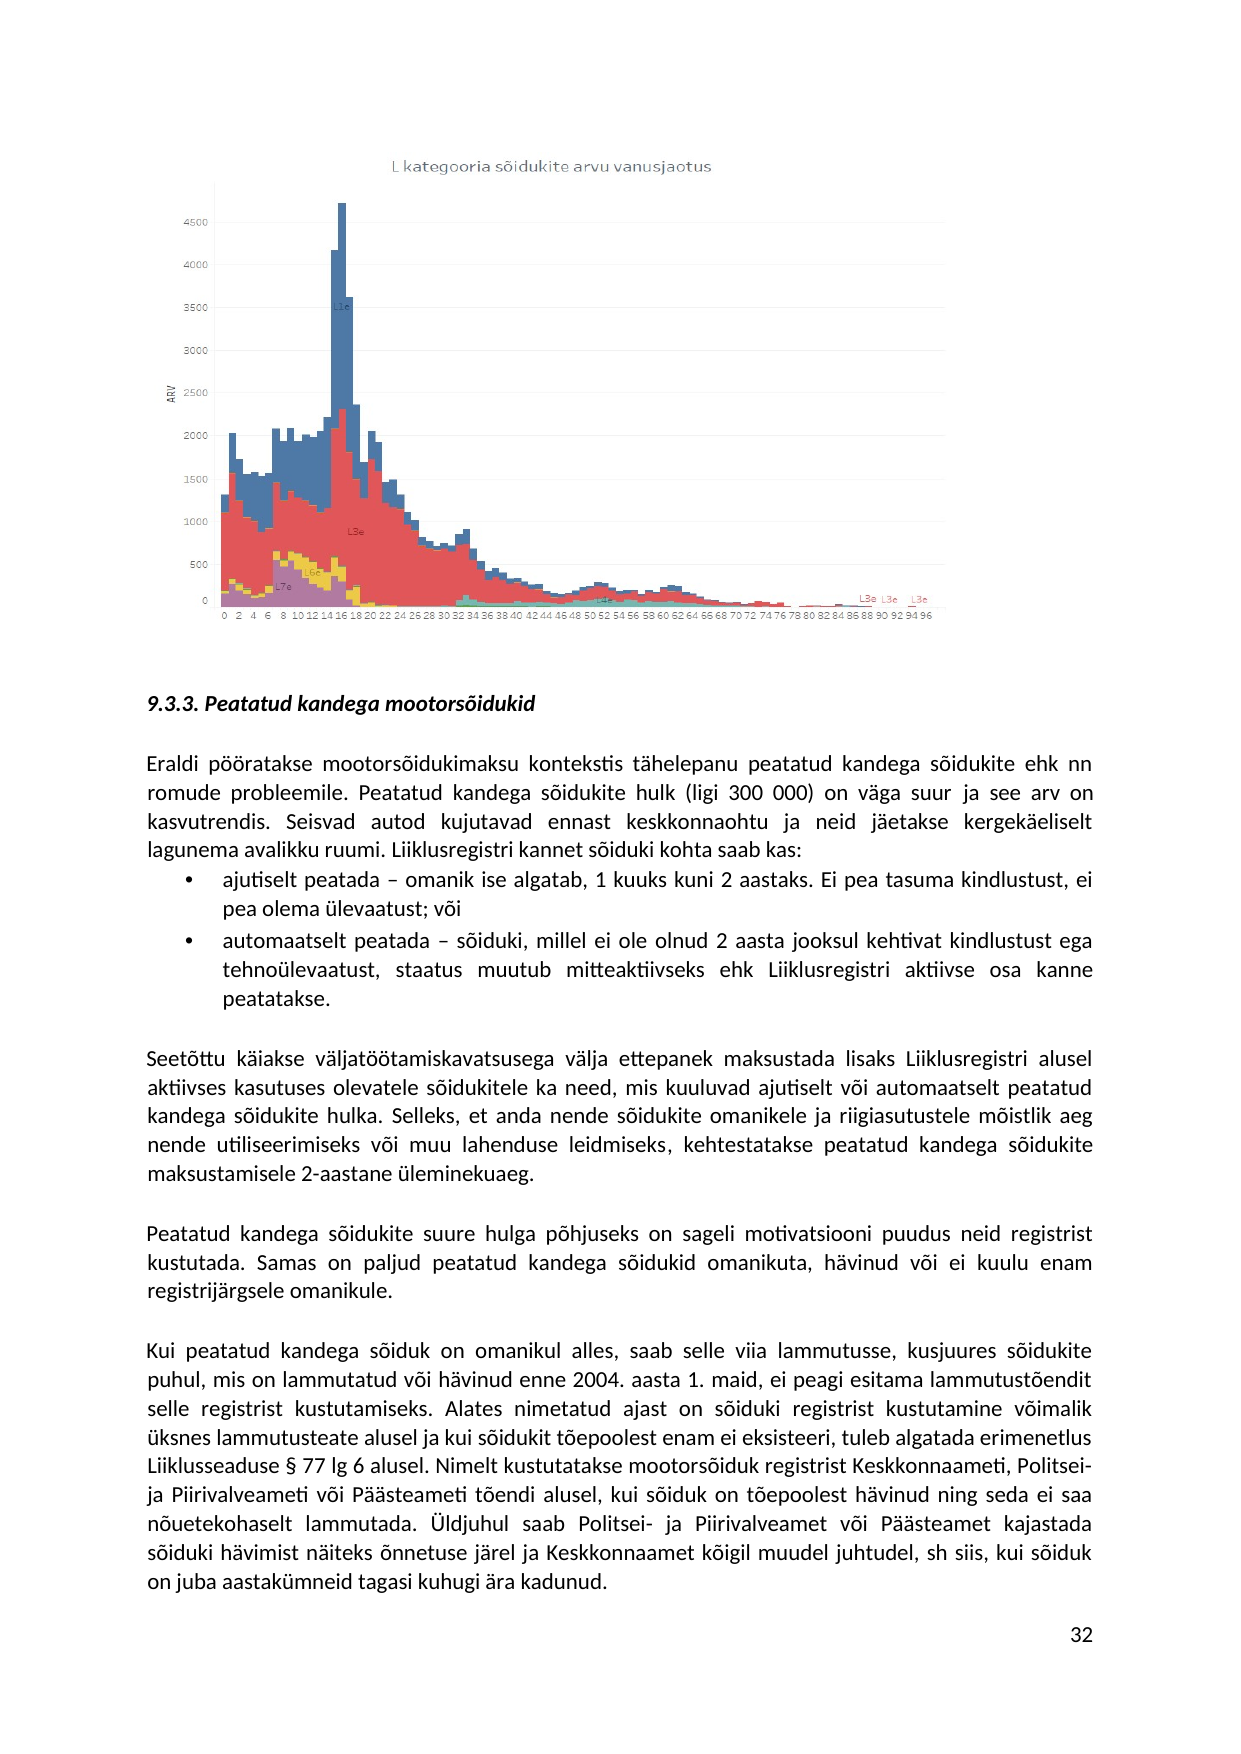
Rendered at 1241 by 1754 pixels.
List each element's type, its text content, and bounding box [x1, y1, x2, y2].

list automaatselt peatada – sõiduki, millel ei ole olnud 2 aasta jooksul kehtivat kindlustust ega tehnoülevaatust, staatus muutub mitteaktiivseks ehk Liiklusregistri aktiivse osa kanne peatatakse. [185, 927, 1094, 1012]
text Eraldi pööratakse mootorsõidukimaksu kontekstis tähelepanu peatatud kandega sõidukite ehk nn romude probleemile. Peatatud kandega sõidukite hulk (ligi 300 000) on väga suur ja see arv on kasvutrendis. Seisvad autod kujutavad ennast keskkonnaohtu ja neid jäetakse kergekäeliselt lagunema avalikku ruumi. Liiklusregistri kannet sõiduki kohta saab kas: [146, 749, 1094, 864]
subtitle 9.3.3. Peatatud kandega mootorsõidukid [146, 689, 1093, 717]
picture [154, 152, 947, 626]
text Peatatud kandega sõidukite suure hulga põhjuseks on sageli motivatsiooni puudus neid registrist kustutada. Samas on paljud peatatud kandega sõidukid omanikuta, hävinud või ei kuulu enam registrijärgsele omanikule. [146, 1219, 1094, 1304]
text Seetõttu käiakse väljatöötamiskavatsusega välja ettepanek maksustada lisaks Liiklusregistri alusel aktiivses kasutuses olevatele sõidukitele ka need, mis kuuluvad ajutiselt või automaatselt peatatud kandega sõidukite hulka. Selleks, et anda nende sõidukite omanikele ja riigiasutustele mõistlik aeg nende utiliseerimiseks või muu lahenduse leidmiseks, kehtestatakse peatatud kandega sõidukite maksustamisele 2-aastane üleminekuaeg. [146, 1044, 1094, 1187]
text Kui peatatud kandega sõiduk on omanikul alles, saab selle viia lammutusse, kusjuures sõidukite puhul, mis on lammutatud või hävinud enne 2004. aasta 1. maid, ei peagi esitama lammutustõendit selle registrist kustutamiseks. Alates nimetatud ajast on sõiduki registrist kustutamine võimalik üksnes lammutusteate alusel ja kui sõidukit tõepoolest enam ei eksisteeri, tuleb algatada erimenetlus Liiklusseaduse § 77 lg 6 alusel. Nimelt kustutatakse mootorsõiduk registrist Keskkonnaameti, Politsei- ja Piirivalveameti või Päästeameti tõendi alusel, kui sõiduk on tõepoolest hävinud ning seda ei saa nõuetekohaselt lammutada. Üldjuhul saab Politsei- ja Piirivalveamet või Päästeamet kajastada sõiduki hävimist näiteks õnnetuse järel ja Keskkonnaamet kõigil muudel juhtudel, sh siis, kui sõiduk on juba aastakümneid tagasi kuhugi ära kadunud. [146, 1336, 1094, 1595]
list ajutiselt peatada – omanik ise algatab, 1 kuuks kuni 2 aastaks. Ei pea tasuma kindlustust, ei pea olema ülevaatust; või [185, 865, 1094, 922]
